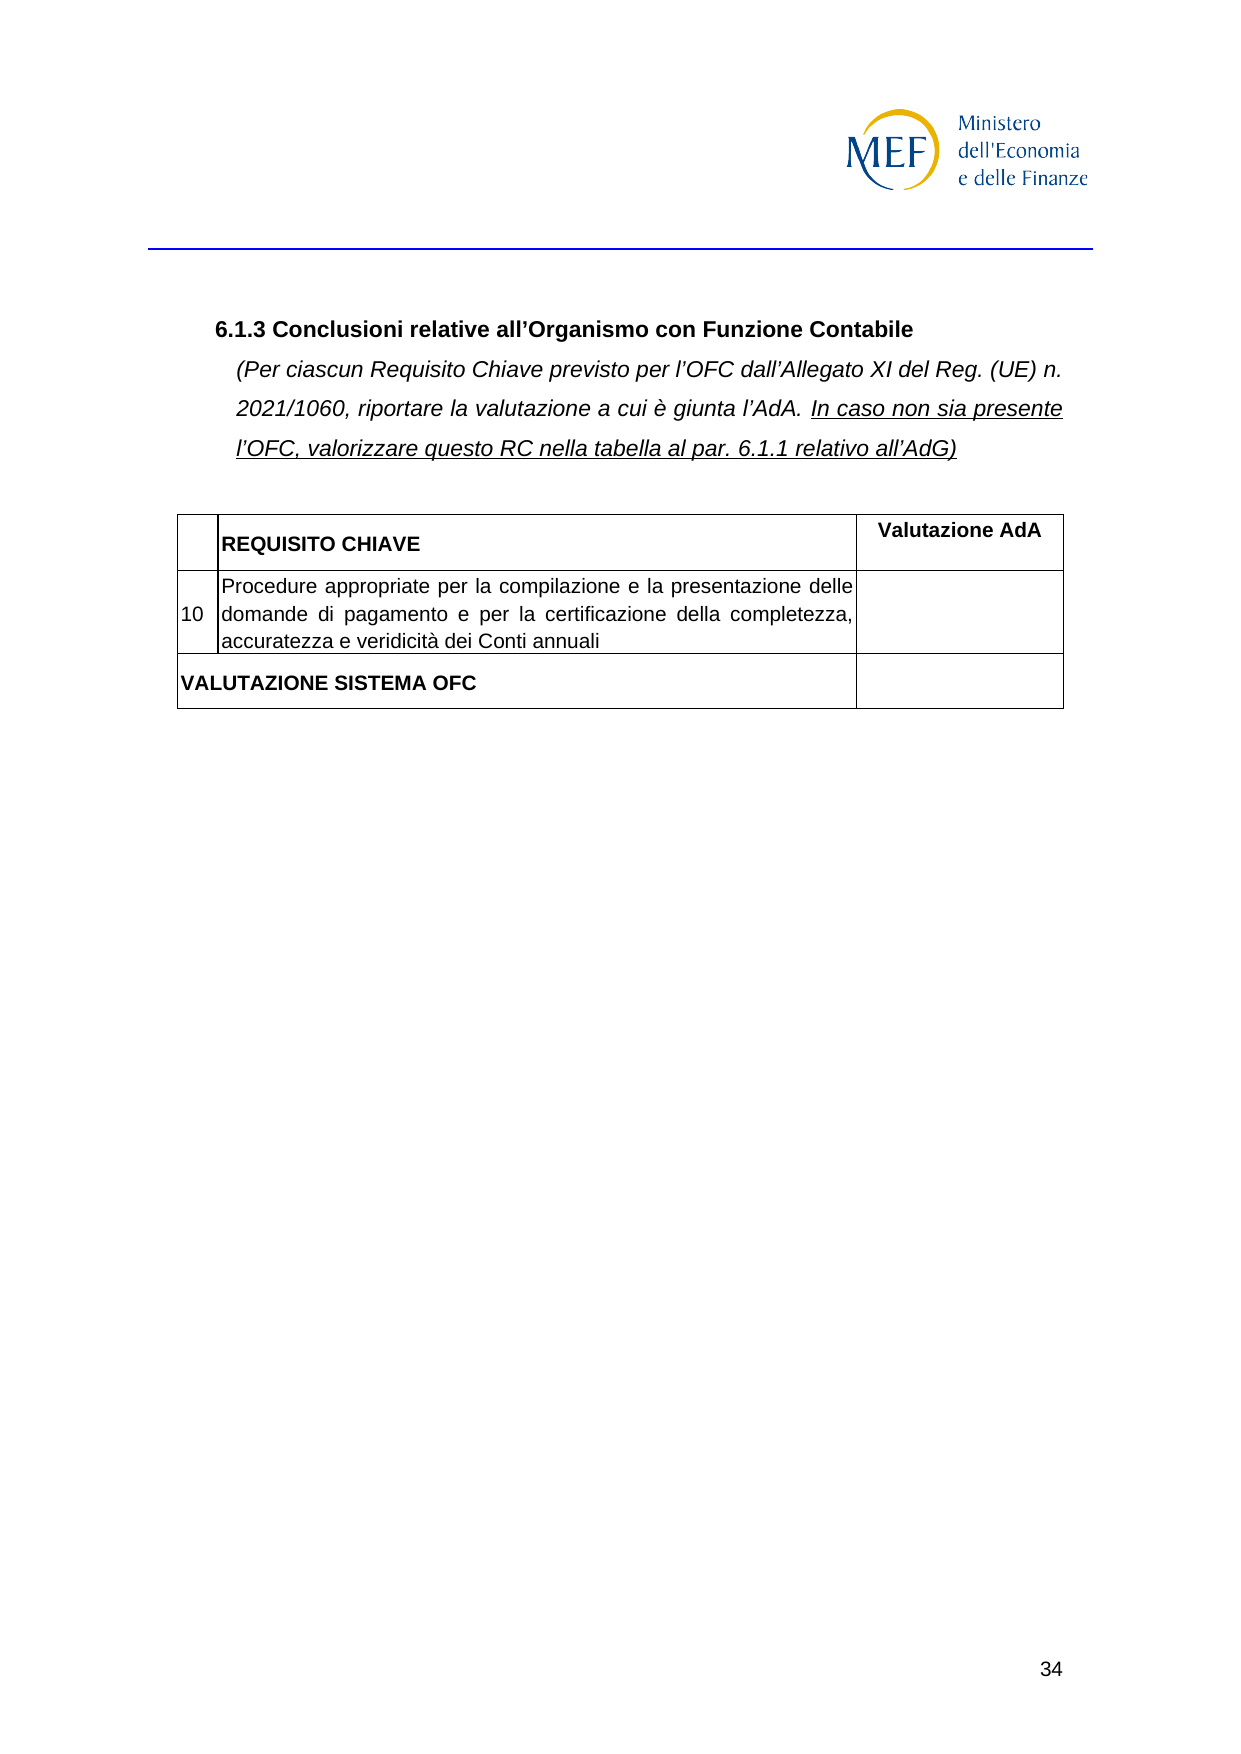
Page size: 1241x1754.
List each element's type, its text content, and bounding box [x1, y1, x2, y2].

list 6.1.3 Conclusioni relative all’Organismo con Funzione Contabile [215, 316, 1063, 343]
table_cell Procedure appropriate per la compilazione e la presentazione delle domande di pagamento e per la certificazione della completezza, accuratezza e veridicità dei Conti annuali [219, 571, 856, 652]
table_cell VALUTAZIONE SISTEMA OFC [178, 654, 856, 708]
table_cell [857, 654, 1063, 708]
picture [846, 109, 1088, 190]
table_cell 10 [178, 571, 217, 652]
table_header Valutazione AdA [857, 515, 1063, 569]
list (Per ciascun Requisito Chiave previsto per l’OFC dall’Allegato XI del Reg. (UE) n. 2021/1060, riportare la valutazione a cui è giunta l’AdA. In caso non sia presente l’OFC, valorizzare questo RC nella tabella al par. 6.1.1 relativo all’AdG) [236, 356, 1063, 461]
table_cell [857, 571, 1063, 652]
table_header REQUISITO CHIAVE [219, 515, 856, 569]
table_header [178, 515, 217, 569]
